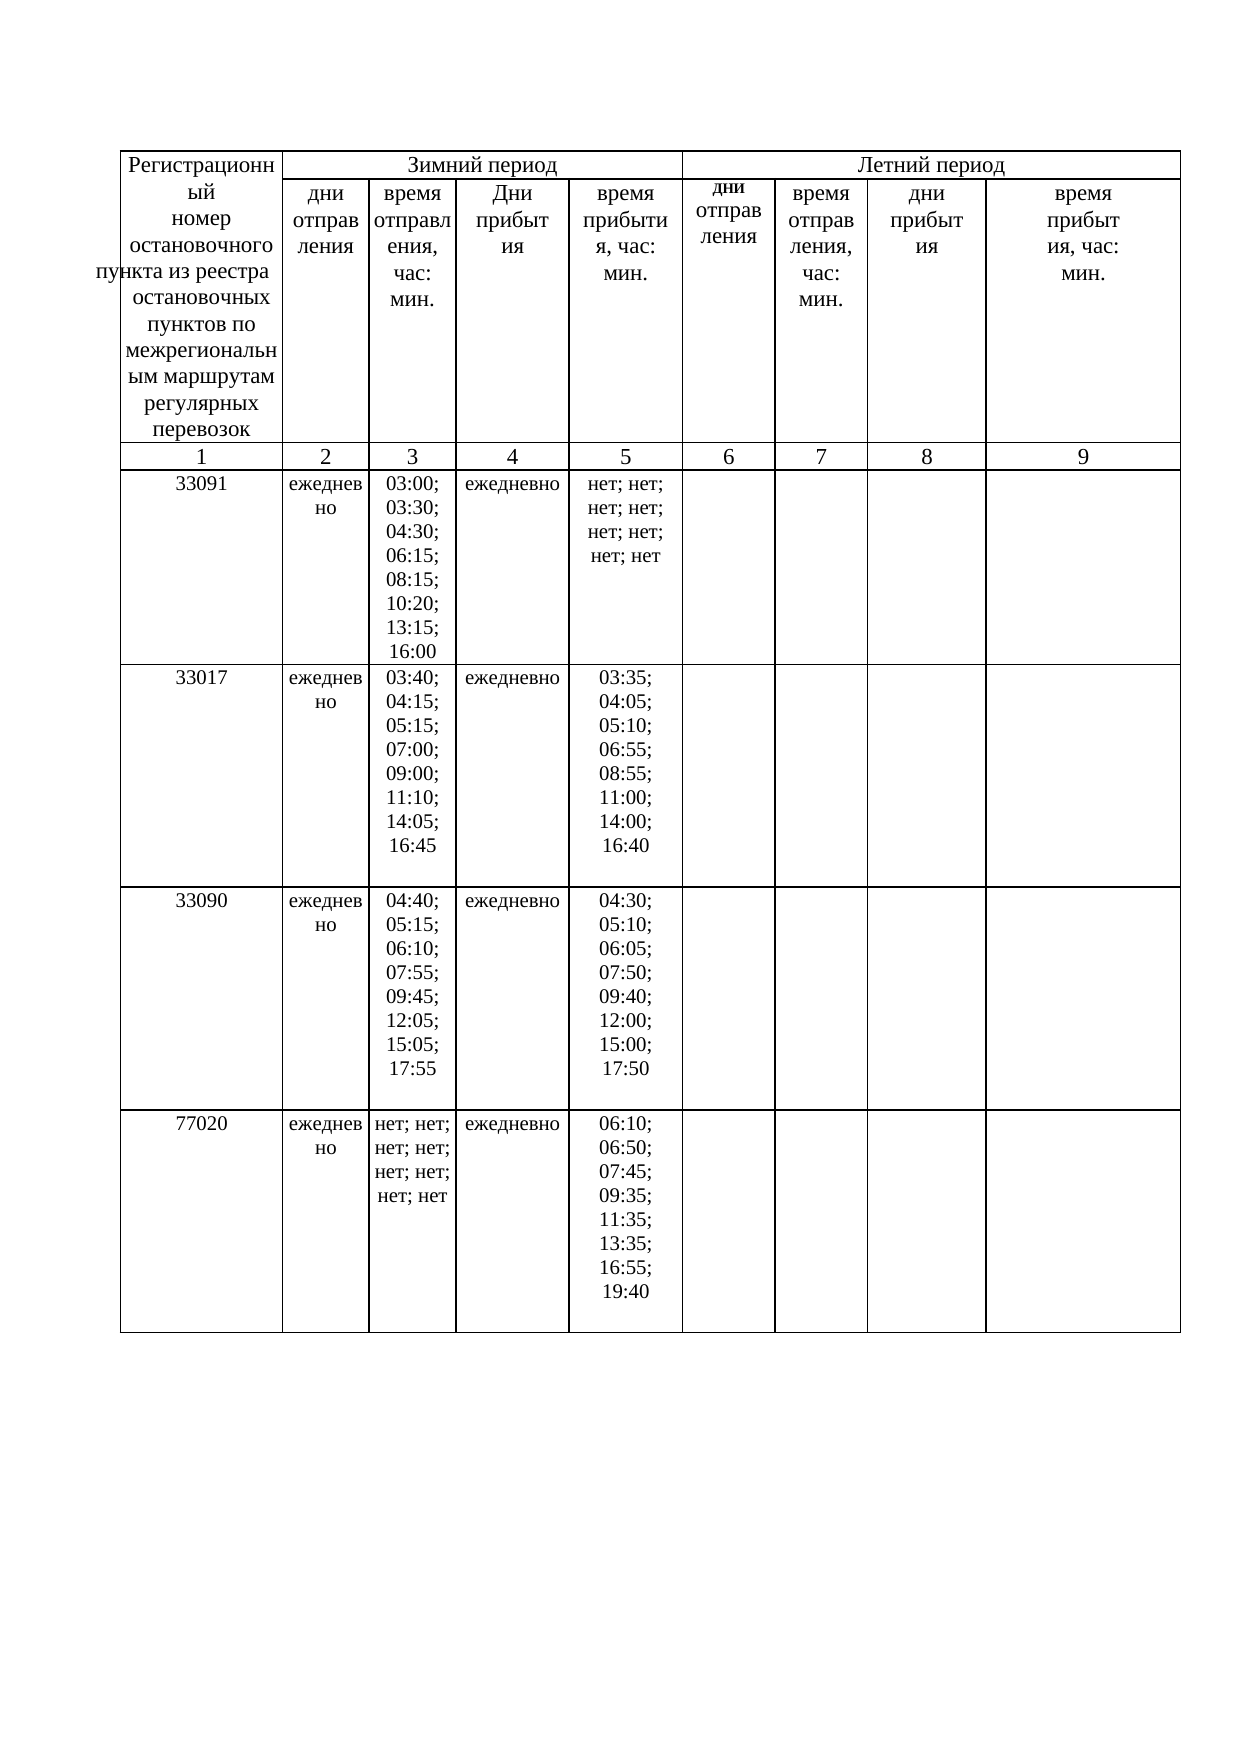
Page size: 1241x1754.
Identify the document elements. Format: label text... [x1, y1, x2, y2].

table_cell 2 [283, 443, 368, 469]
table_cell 06:10; 06:50; 07:45; 09:35; 11:35; 13:35; 16:55; 19:40 [570, 1111, 682, 1332]
table_cell дни прибыт ия [868, 180, 985, 441]
table_cell 1 [121, 443, 282, 469]
table_cell [987, 471, 1180, 663]
table_cell [868, 471, 985, 663]
table_cell ежедневно [283, 665, 368, 886]
table_cell 33017 [121, 665, 282, 886]
table_cell 3 [370, 443, 455, 469]
table_cell 03:35; 04:05; 05:10; 06:55; 08:55; 11:00; 14:00; 16:40 [570, 665, 682, 886]
table_header Регистрационный номер остановочного пункта из реестра остановочных пунктов по межрегиональным маршрутам регулярных перевозок [121, 152, 282, 441]
table_cell 77020 [121, 1111, 282, 1332]
table_cell 8 [868, 443, 985, 469]
table_cell [776, 471, 867, 663]
table_cell дни отправ ления [283, 180, 368, 441]
table_cell Дни прибыт ия [457, 180, 568, 441]
table_cell время прибыти я, час: мин. [570, 180, 682, 441]
table_header Зимний период [283, 152, 682, 178]
table_cell 9 [987, 443, 1180, 469]
table_cell 4 [457, 443, 568, 469]
table_cell нет; нет; нет; нет; нет; нет; нет; нет [370, 1111, 455, 1332]
table_cell ежедневно [283, 1111, 368, 1332]
table_cell 5 [570, 443, 682, 469]
table_cell нет; нет; нет; нет; нет; нет; нет; нет [570, 471, 682, 663]
table_cell [683, 1111, 774, 1332]
table_cell [987, 665, 1180, 886]
table_cell 04:30; 05:10; 06:05; 07:50; 09:40; 12:00; 15:00; 17:50 [570, 888, 682, 1109]
table_cell [987, 1111, 1180, 1332]
table_cell ежедневно [457, 665, 568, 886]
table_cell 04:40; 05:15; 06:10; 07:55; 09:45; 12:05; 15:05; 17:55 [370, 888, 455, 1109]
table_cell 03:40; 04:15; 05:15; 07:00; 09:00; 11:10; 14:05; 16:45 [370, 665, 455, 886]
table_cell 7 [776, 443, 867, 469]
table_cell ежедневно [283, 471, 368, 663]
table_cell ежедневно [457, 888, 568, 1109]
table_cell [868, 665, 985, 886]
table_cell [776, 1111, 867, 1332]
table_cell ежедневно [283, 888, 368, 1109]
table_cell ежедневно [457, 471, 568, 663]
table_cell 33091 [121, 471, 282, 663]
table_header Летний период [683, 152, 1180, 178]
table_cell 6 [683, 443, 774, 469]
table_cell ежедневно [457, 1111, 568, 1332]
table_cell [987, 888, 1180, 1109]
table_cell 03:00; 03:30; 04:30; 06:15; 08:15; 10:20; 13:15; 16:00 [370, 471, 455, 663]
table_cell время прибыт ия, час: мин. [987, 180, 1180, 441]
table_cell [683, 888, 774, 1109]
table_cell [776, 888, 867, 1109]
table_cell [683, 471, 774, 663]
table_cell ДНИ отправ ления [683, 180, 774, 441]
table_cell [868, 888, 985, 1109]
table_cell время отправл ения, час: мин. [370, 180, 455, 441]
table_cell [683, 665, 774, 886]
table_cell время отправ ления, час: мин. [776, 180, 867, 441]
table_cell 33090 [121, 888, 282, 1109]
table_cell [868, 1111, 985, 1332]
table_cell [776, 665, 867, 886]
